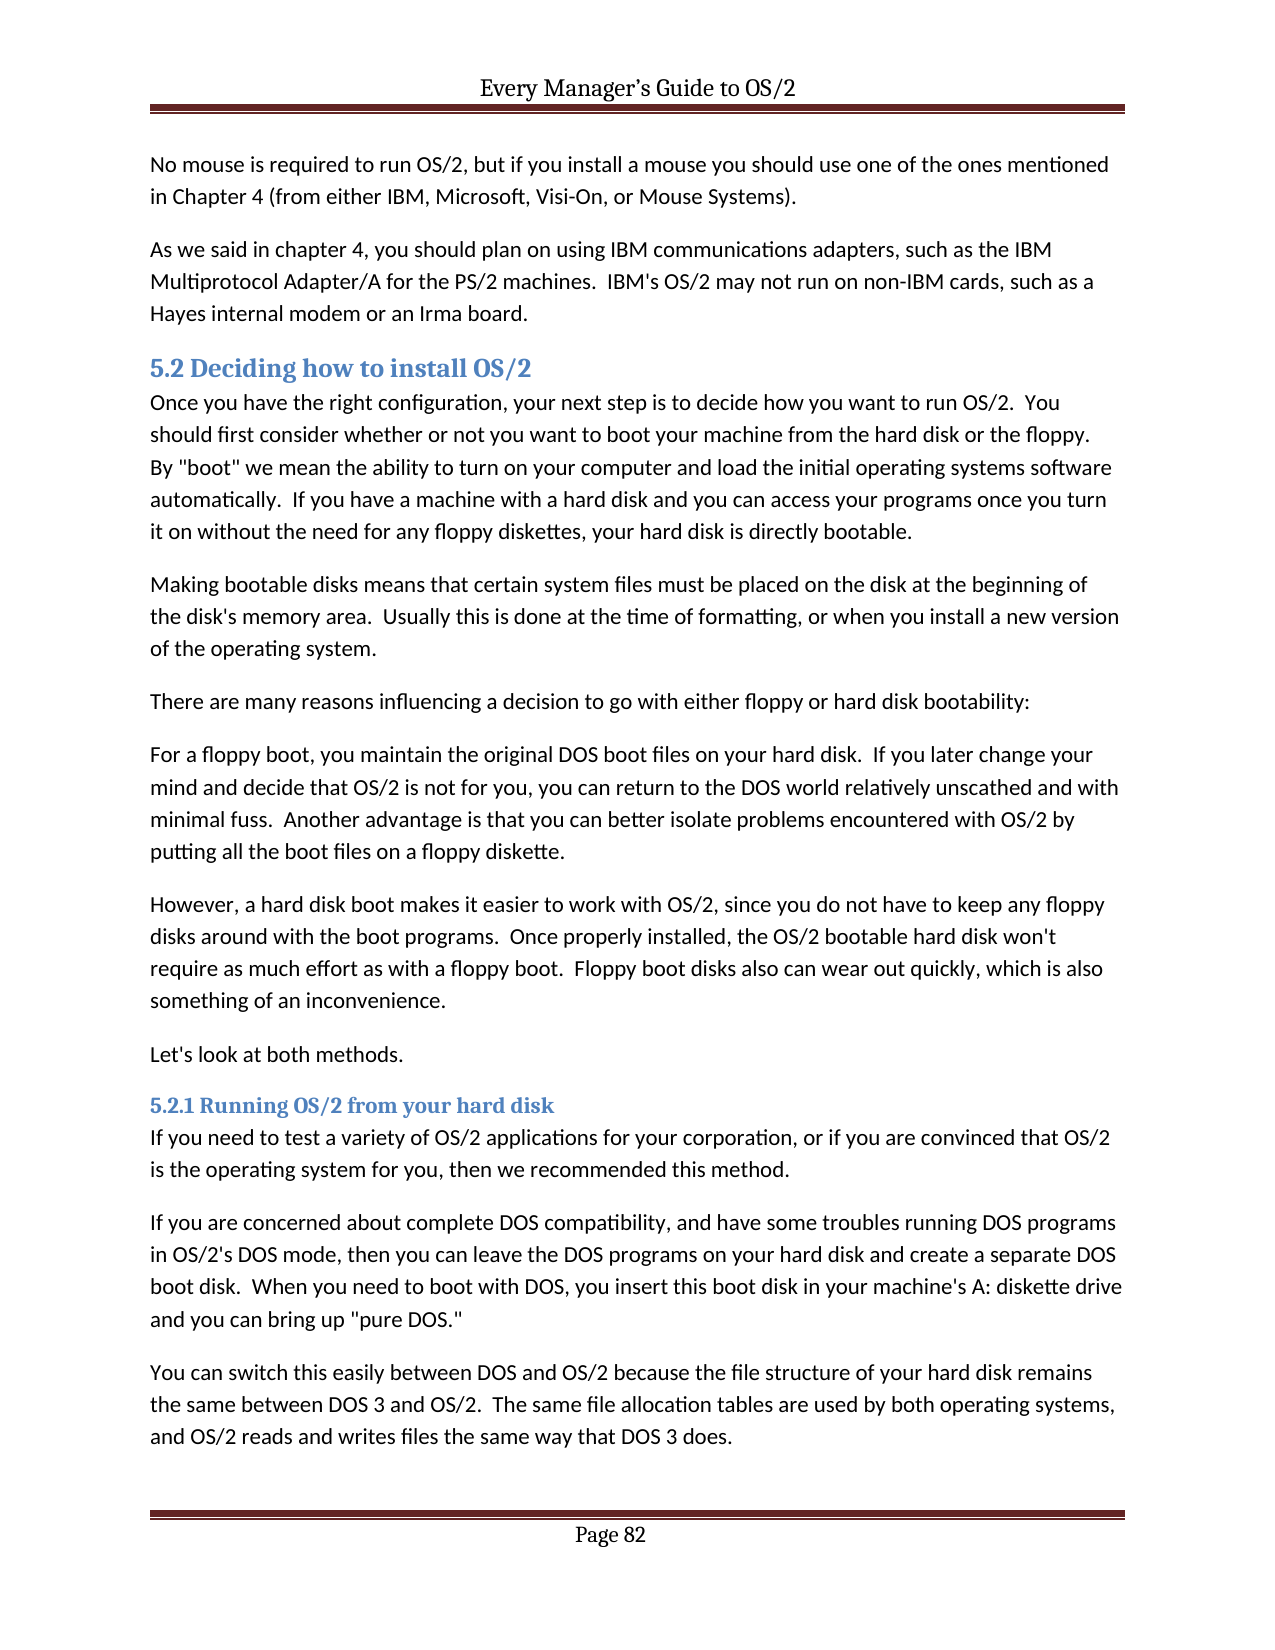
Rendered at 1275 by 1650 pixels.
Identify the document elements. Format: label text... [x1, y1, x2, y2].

text For a floppy boot, you maintain the original DOS boot files on your hard disk. If you later change your mind and decide that OS/2 is not for you, you can return to the DOS world relatively unscathed and with minimal fuss. Another advantage is that you can better isolate problems encountered with OS/2 by putting all the boot files on a floppy diskette. [150, 741, 1125, 865]
text If you are concerned about complete DOS compatibility, and have some troubles running DOS programs in OS/2's DOS mode, then you can leave the DOS programs on your hard disk and create a separate DOS boot disk. When you need to boot with DOS, you insert this boot disk in your machine's A: diskette drive and you can bring up "pure DOS." [150, 1208, 1125, 1333]
subtitle 5.2.1 Running OS/2 from your hard disk [150, 1093, 1125, 1119]
text Once you have the right configuration, your next step is to decide how you want to run OS/2. You should first consider whether or not you want to boot your machine from the hard disk or the floppy. By "boot" we mean the ability to turn on your computer and load the initial operating systems software automatically. If you have a machine with a hard disk and you can access your programs once you turn it on without the need for any floppy diskettes, your hard disk is directly bootable. [150, 388, 1125, 545]
text You can switch this easily between DOS and OS/2 because the file structure of your hard disk remains the same between DOS 3 and OS/2. The same file allocation tables are used by both operating systems, and OS/2 reads and writes files the same way that DOS 3 does. [150, 1358, 1125, 1450]
text If you need to test a variety of OS/2 applications for your corporation, or if you are convinced that OS/2 is the operating system for you, then we recommended this method. [150, 1123, 1125, 1183]
text Making bootable disks means that certain system files must be placed on the disk at the beginning of the disk's memory area. Usually this is done at the time of formatting, or when you install a new version of the operating system. [150, 570, 1125, 662]
text No mouse is required to run OS/2, but if you install a mouse you should use one of the ones mentioned in Chapter 4 (from either IBM, Microsoft, Visi-On, or Mouse Systems). [150, 150, 1125, 210]
text There are many reasons influencing a decision to go with either floppy or hard disk bootability: [150, 687, 1125, 716]
text Let's look at both methods. [150, 1040, 1125, 1068]
subtitle 5.2 Deciding how to install OS/2 [150, 353, 1125, 384]
text As we said in chapter 4, you should plan on using IBM communications adapters, such as the IBM Multiprotocol Adapter/A for the PS/2 machines. IBM's OS/2 may not run on non-IBM cards, such as a Hayes internal modem or an Irma board. [150, 235, 1125, 328]
text However, a hard disk boot makes it easier to work with OS/2, since you do not have to keep any floppy disks around with the boot programs. Once properly installed, the OS/2 bootable hard disk won't require as much effort as with a floppy boot. Floppy boot disks also can wear out quickly, which is also something of an inconvenience. [150, 890, 1125, 1015]
